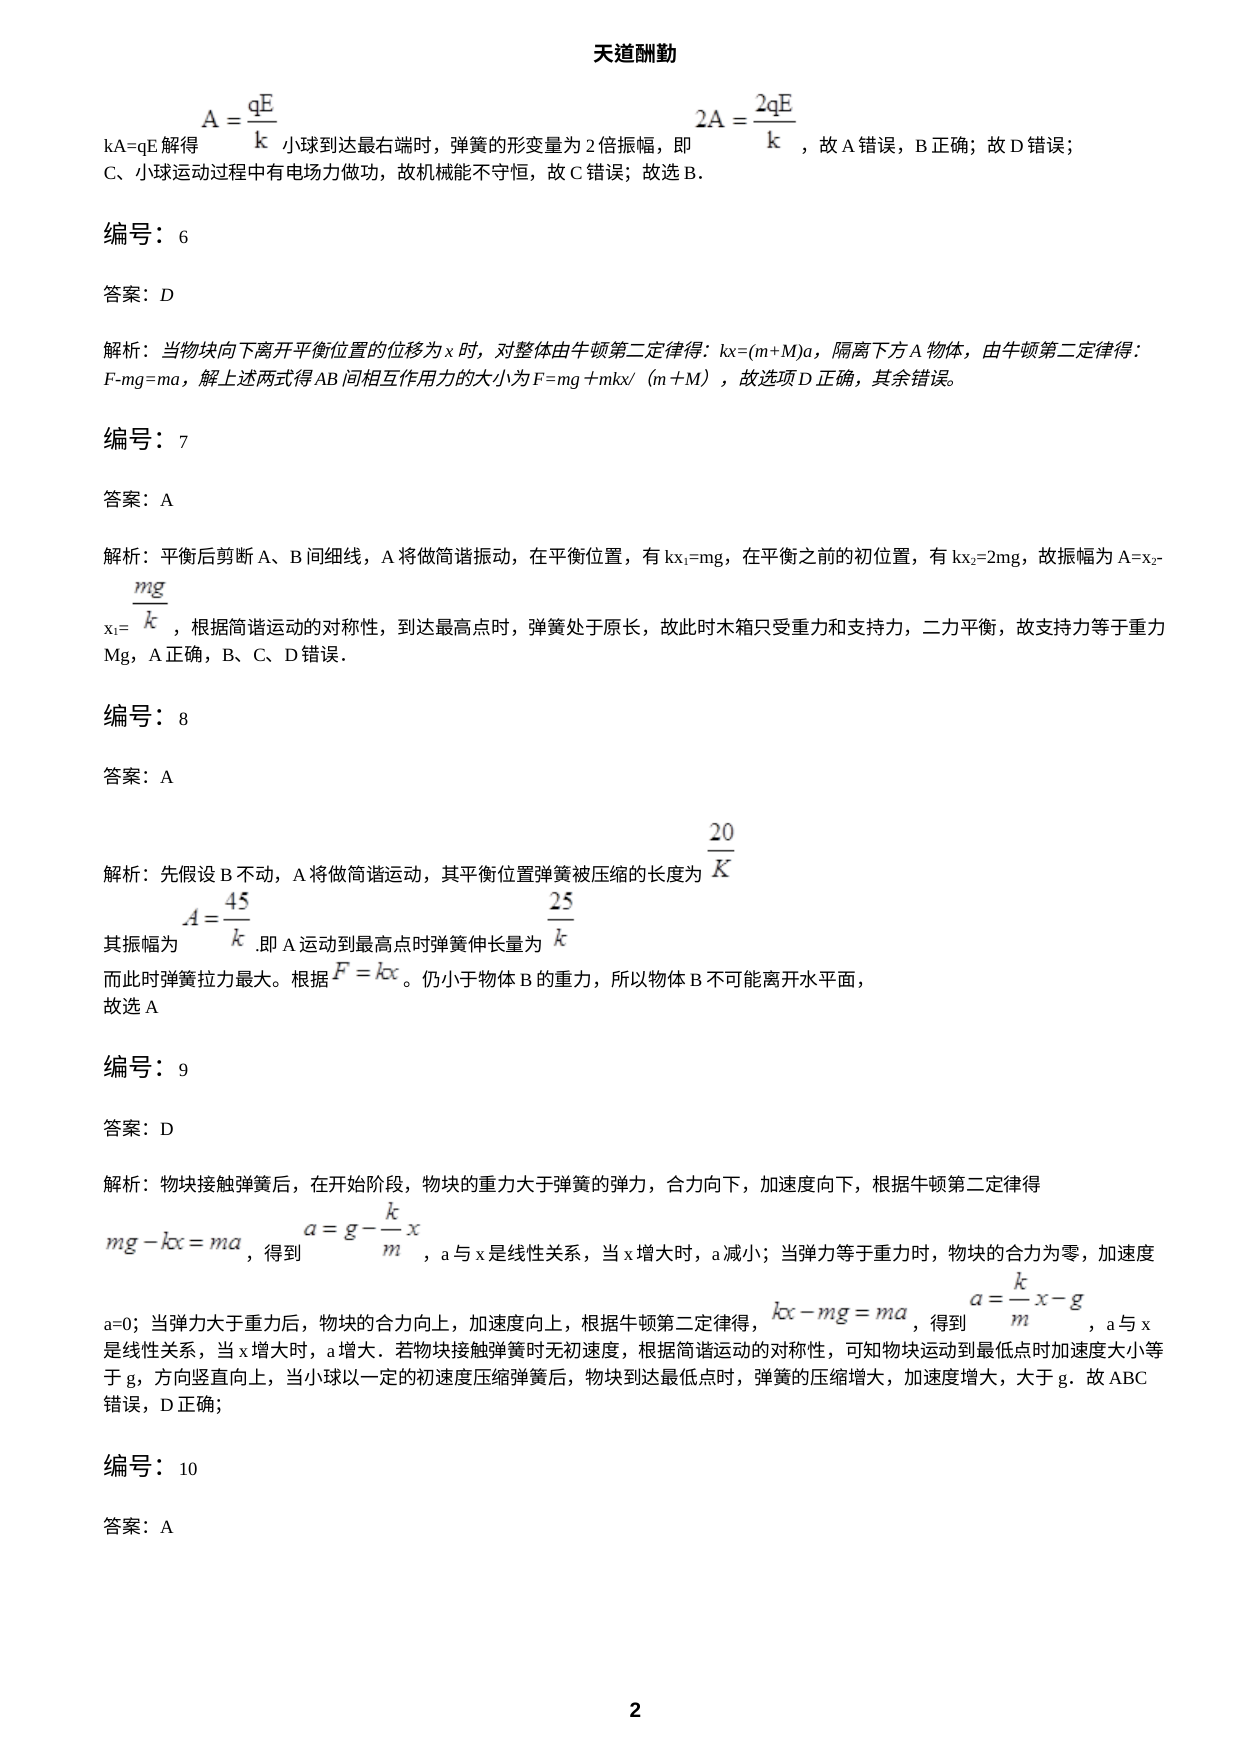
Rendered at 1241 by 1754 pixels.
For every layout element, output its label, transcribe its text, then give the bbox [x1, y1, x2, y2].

text 解析：物块接触弹簧后，在开始阶段，物块的重力大于弹簧的弹力，合力向下，加速度向下，根据牛顿第二定律得，得到，a与x是线性关系，当x增大时，a减小；当弹力等于重力时，物块的合力为零，加速度a=0；当弹力大于重力后，物块的合力向上，加速度向上，根据牛顿第二定律得，，得到，a与x是线性关系，当x增大时，a增大．若物块接触弹簧时无初速度，根据简谐运动的对称性，可知物块运动到最低点时加速度大小等于g，方向竖直向上，当小球以一定的初速度压缩弹簧后，物块到达最低点时，弹簧的压缩增大，加速度增大，大于g．故ABC错误，D正确； [103, 1169, 1167, 1417]
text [103, 89, 1167, 185]
picture [967, 1266, 1088, 1331]
text 编号：8 [103, 696, 1167, 732]
text 编号：6 [103, 214, 1167, 251]
picture [301, 1196, 422, 1261]
text 编号：9 [103, 1048, 1167, 1084]
picture [128, 568, 173, 635]
picture [103, 1228, 246, 1261]
text 答案：D [103, 1113, 1167, 1140]
text 解析：先假设B不动，A将做简谐运动，其平衡位置弹簧被压缩的长度为 其振幅为.即A运动到最高点时弹簧伸长量为 而此时弹簧拉力最大。根据。仍小于物体B的重力，所以物体B不可能离开水平面， 故选A [103, 818, 1167, 1019]
picture [178, 887, 255, 951]
text 答案：D [103, 280, 1167, 307]
text 编号：10 [103, 1446, 1167, 1482]
text 编号：7 [103, 420, 1167, 456]
text 答案：A [103, 761, 1167, 788]
text 答案：A [103, 485, 1167, 512]
picture [769, 1297, 912, 1331]
text 答案：A [103, 1512, 1167, 1539]
picture [199, 88, 282, 153]
picture [328, 956, 404, 986]
text 解析：当物块向下离开平衡位置的位移为x时，对整体由牛顿第二定律得：kx=(m+M)a，隔离下方A物体，由牛顿第二定律得：F-mg=ma，解上述两式得AB间相互作用力的大小为F=mg＋mkx/（m＋M），故选项D正确，其余错误。 [103, 336, 1167, 391]
picture [703, 817, 741, 882]
picture [692, 88, 800, 153]
text 解析：平衡后剪断A、B间细线，A将做简谐振动，在平衡位置，有kx1=mg，在平衡之前的初位置，有kx2=2mg，故振幅为A=x2-x1=，根据简谐运动的对称性，到达最高点时，弹簧处于原长，故此时木箱只受重力和支持力，二力平衡，故支持力等于重力Mg，A正确，B、C、D错误． [103, 541, 1167, 667]
picture [543, 887, 579, 951]
